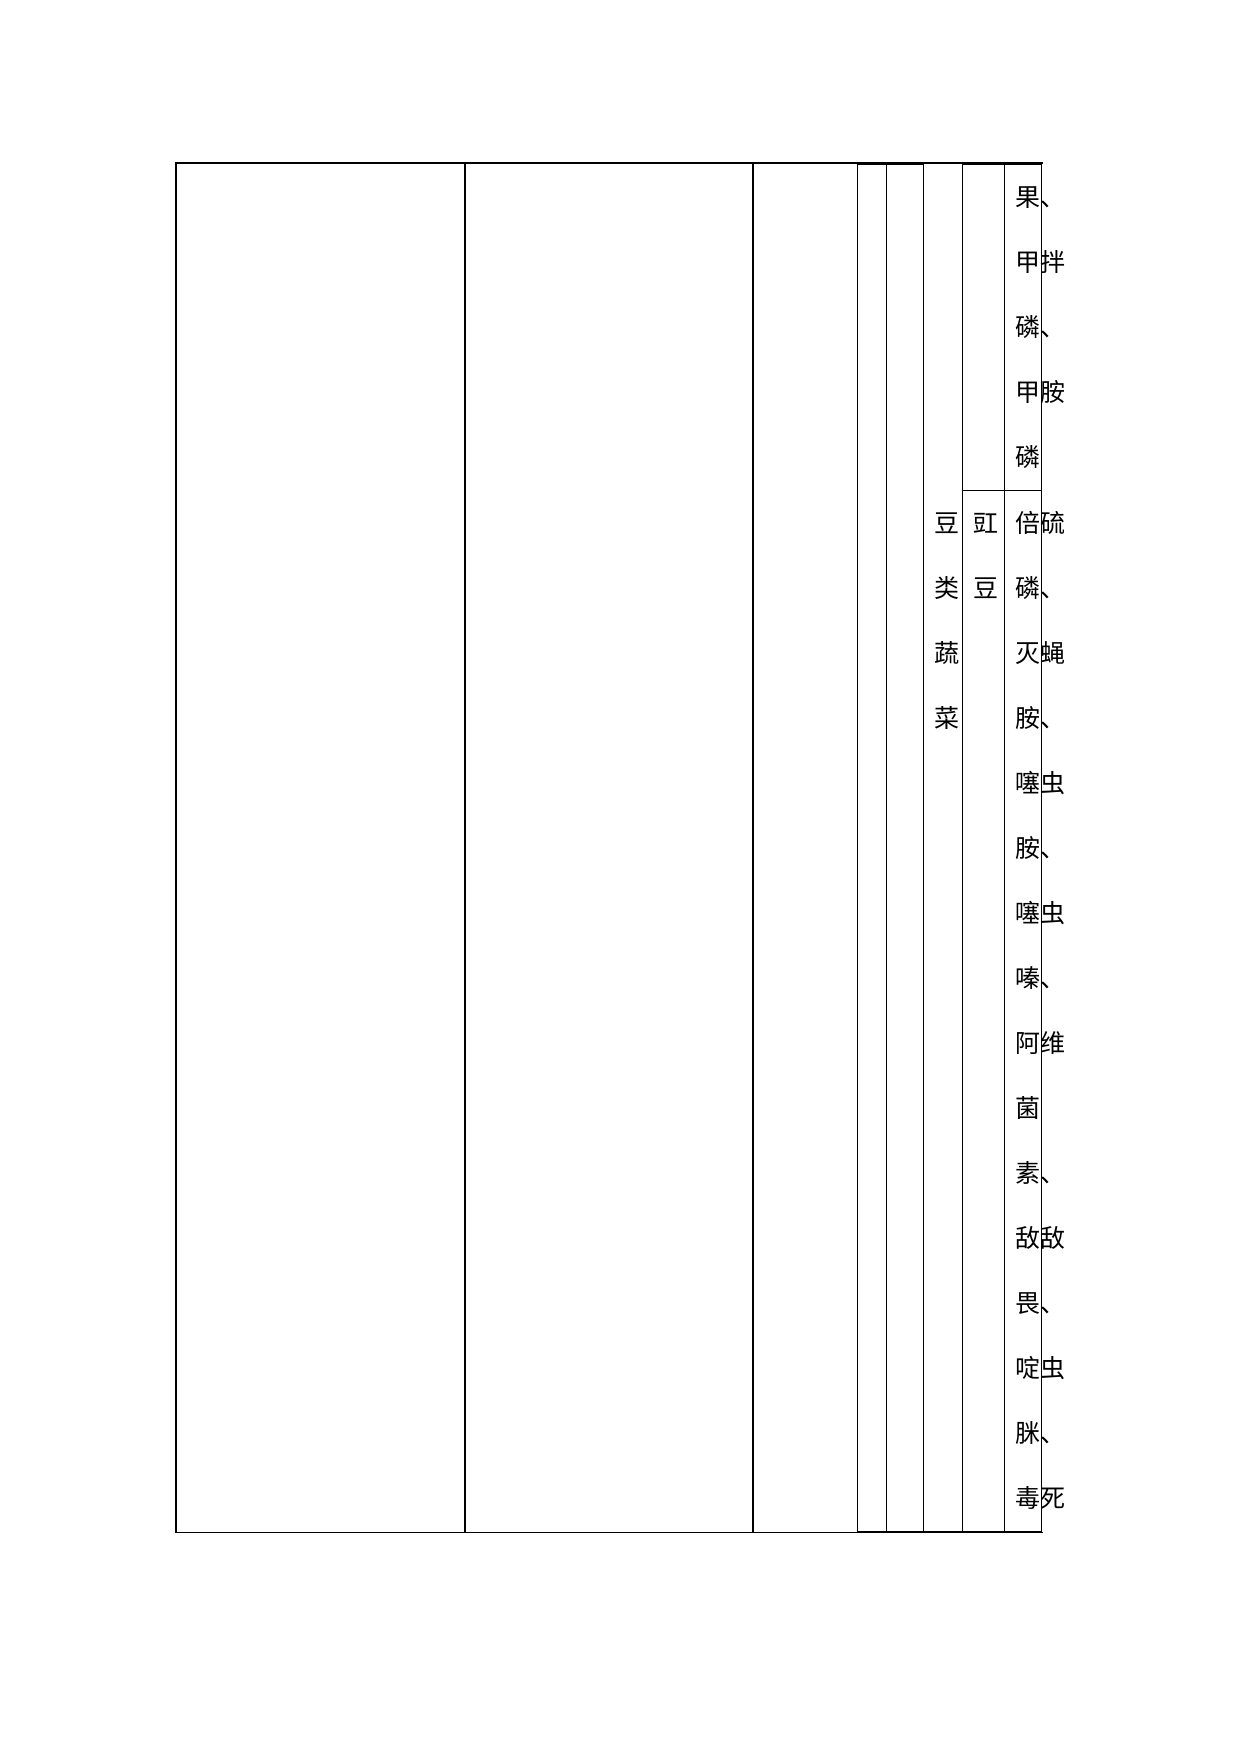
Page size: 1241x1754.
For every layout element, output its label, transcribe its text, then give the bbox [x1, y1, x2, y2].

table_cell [963, 165, 1004, 490]
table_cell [1005, 165, 1041, 490]
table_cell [858, 165, 886, 1531]
table_cell [466, 164, 752, 1532]
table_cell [754, 164, 857, 1532]
table_cell 1 [177, 164, 464, 1532]
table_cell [887, 165, 923, 1531]
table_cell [924, 164, 962, 1531]
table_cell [963, 491, 1004, 1531]
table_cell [1005, 491, 1041, 1531]
